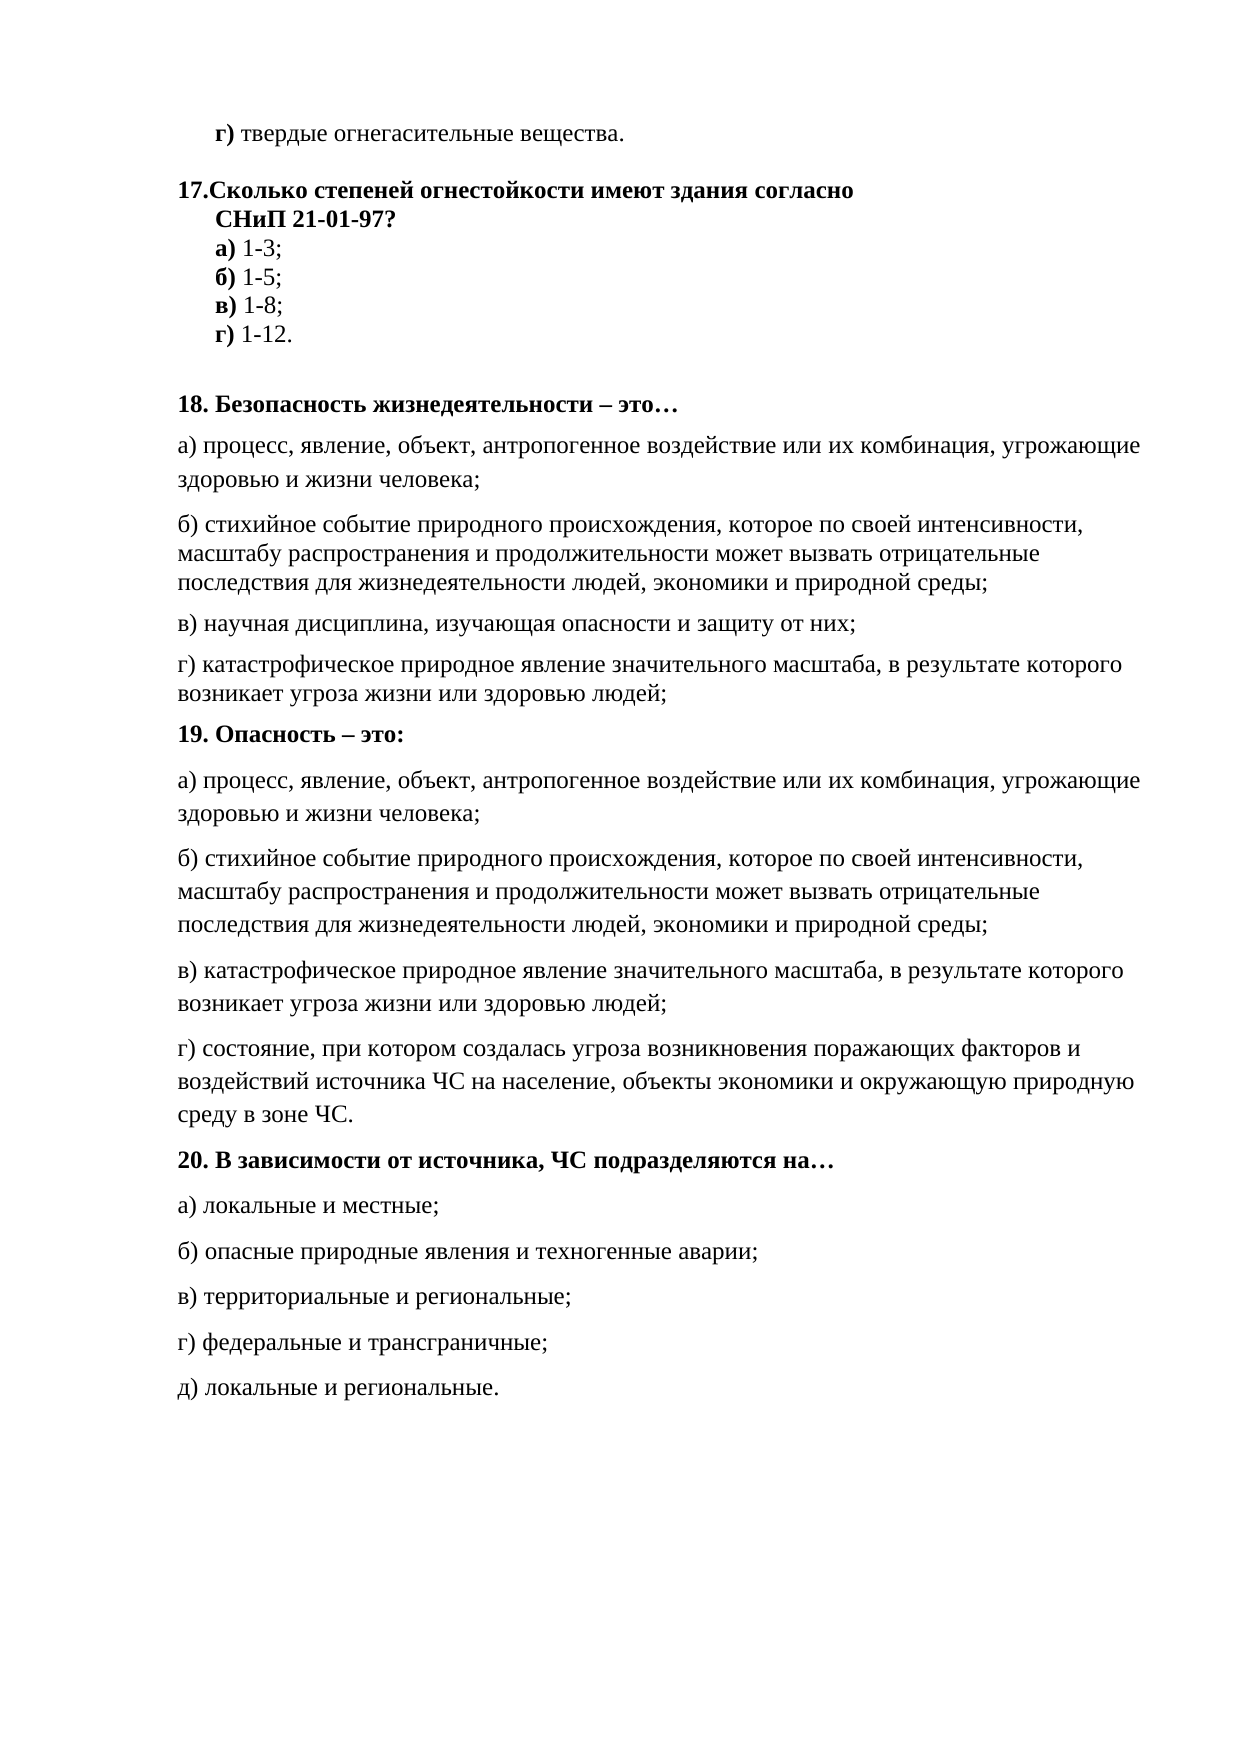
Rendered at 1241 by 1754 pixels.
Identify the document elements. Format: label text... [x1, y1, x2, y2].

text а) процесс, явление, объект, антропогенное воздействие или их комбинация, угрожающие здоровью и жизни человека; [177, 431, 1152, 492]
text в) 1-8; [215, 291, 1152, 319]
text г) катастрофическое природное явление значительного масштаба, в результате которого возникает угроза жизни или здоровью людей; [177, 649, 1152, 707]
text г) состояние, при котором создалась угроза возникновения поражающих факторов и воздействий источника ЧС на население, объекты экономики и окружающую природную среду в зоне ЧС. [177, 1033, 1152, 1128]
text 20. В зависимости от источника, ЧС подразделяются на… [177, 1145, 1152, 1174]
text в) территориальные и региональные; [177, 1281, 1152, 1310]
text б) стихийное событие природного происхождения, которое по своей интенсивности, масштабу распространения и продолжительности может вызвать отрицательные последствия для жизнедеятельности людей, экономики и природной среды; [177, 843, 1152, 938]
text в) катастрофическое природное явление значительного масштаба, в результате которого возникает угроза жизни или здоровью людей; [177, 955, 1152, 1017]
text г) твердые огнегасительные вещества. [215, 118, 1152, 147]
text 17.Сколько степеней огнестойкости имеют здания согласно [177, 176, 1152, 204]
text а) локальные и местные; [177, 1190, 1152, 1219]
text г) 1-12. [215, 319, 1152, 348]
text б) 1-5; [215, 262, 1152, 291]
text г) федеральные и трансграничные; [177, 1327, 1152, 1356]
text б) стихийное событие природного происхождения, которое по своей интенсивности, масштабу распространения и продолжительности может вызвать отрицательные последствия для жизнедеятельности людей, экономики и природной среды; [177, 509, 1152, 595]
text в) научная дисциплина, изучающая опасности и защиту от них; [177, 608, 1152, 637]
text 19. Опасность – это: [177, 719, 1152, 748]
text 18. Безопасность жизнедеятельности – это… [177, 389, 1152, 418]
text СНиП 21-01-97? [177, 204, 1152, 233]
text а) процесс, явление, объект, антропогенное воздействие или их комбинация, угрожающие здоровью и жизни человека; [177, 765, 1152, 826]
text д) локальные и региональные. [177, 1372, 1152, 1401]
text а) 1-3; [215, 233, 1152, 262]
text б) опасные природные явления и техногенные аварии; [177, 1236, 1152, 1265]
